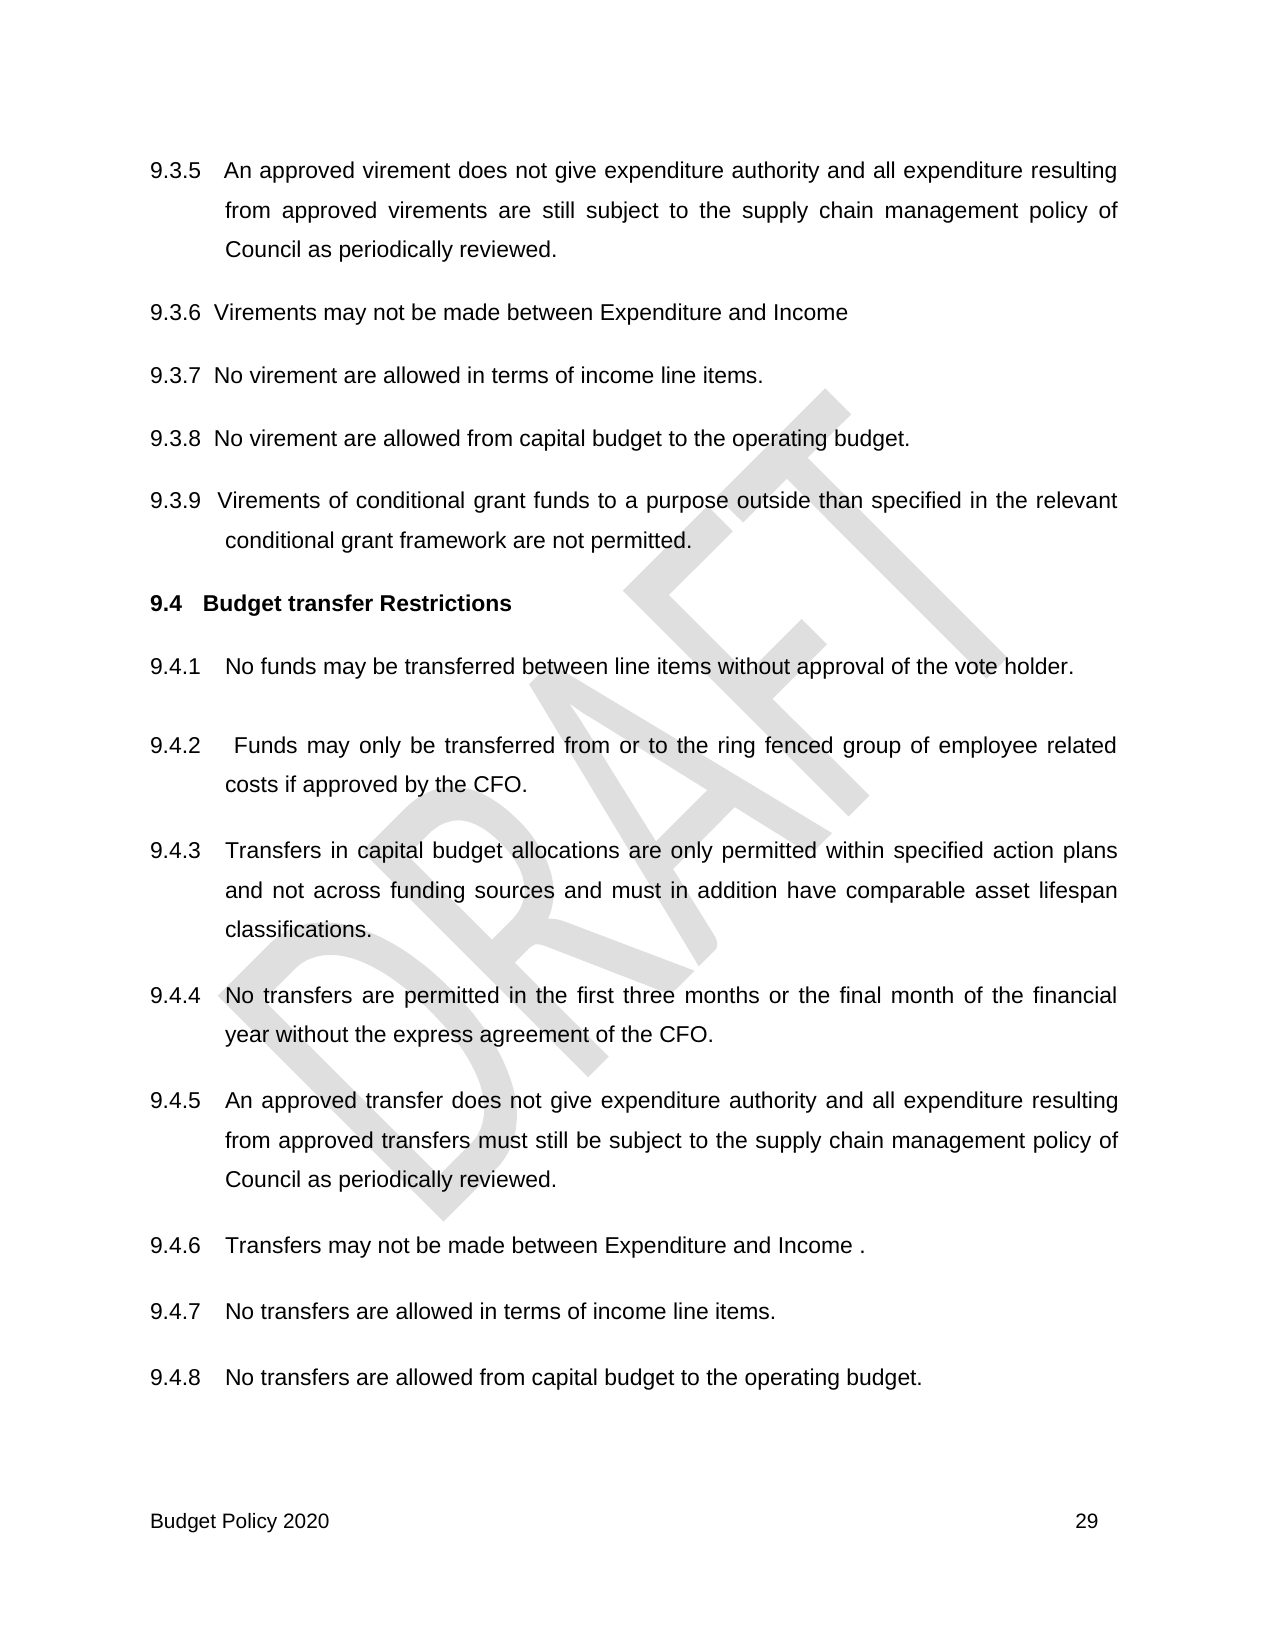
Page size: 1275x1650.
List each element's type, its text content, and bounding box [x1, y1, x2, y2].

list Transfers in capital budget allocations are only permitted within specified action plans and not across funding sources and must in addition have comparable asset lifespan classifications. [150, 837, 1119, 942]
list No transfers are allowed from capital budget to the operating budget. [150, 1364, 1119, 1390]
list No transfers are allowed in terms of income line items. [150, 1298, 1119, 1324]
text 9.3.5 An approved virement does not give expenditure authority and all expenditure resulting from approved virements are still subject to the supply chain management policy of Council as periodically reviewed. [150, 157, 1119, 263]
list No funds may be transferred between line items without approval of the vote holder. [150, 653, 1119, 679]
subtitle Budget transfer Restrictions [150, 589, 1119, 616]
text 9.3.9 Virements of conditional grant funds to a purpose outside than specified in the relevant conditional grant framework are not permitted. [150, 487, 1119, 553]
text 9.3.8 No virement are allowed from capital budget to the operating budget. [150, 424, 1119, 451]
text 9.3.6 Virements may not be made between Expenditure and Income [150, 299, 1119, 326]
text 9.3.7 No virement are allowed in terms of income line items. [150, 362, 1119, 388]
list No transfers are permitted in the first three months or the final month of the financial year without the express agreement of the CFO. [150, 982, 1119, 1048]
list An approved transfer does not give expenditure authority and all expenditure resulting from approved transfers must still be subject to the supply chain management policy of Council as periodically reviewed. [150, 1087, 1119, 1193]
list Transfers may not be made between Expenditure and Income . [150, 1232, 1119, 1258]
list Funds may only be transferred from or to the ring fenced group of employee related costs if approved by the CFO. [150, 732, 1119, 798]
